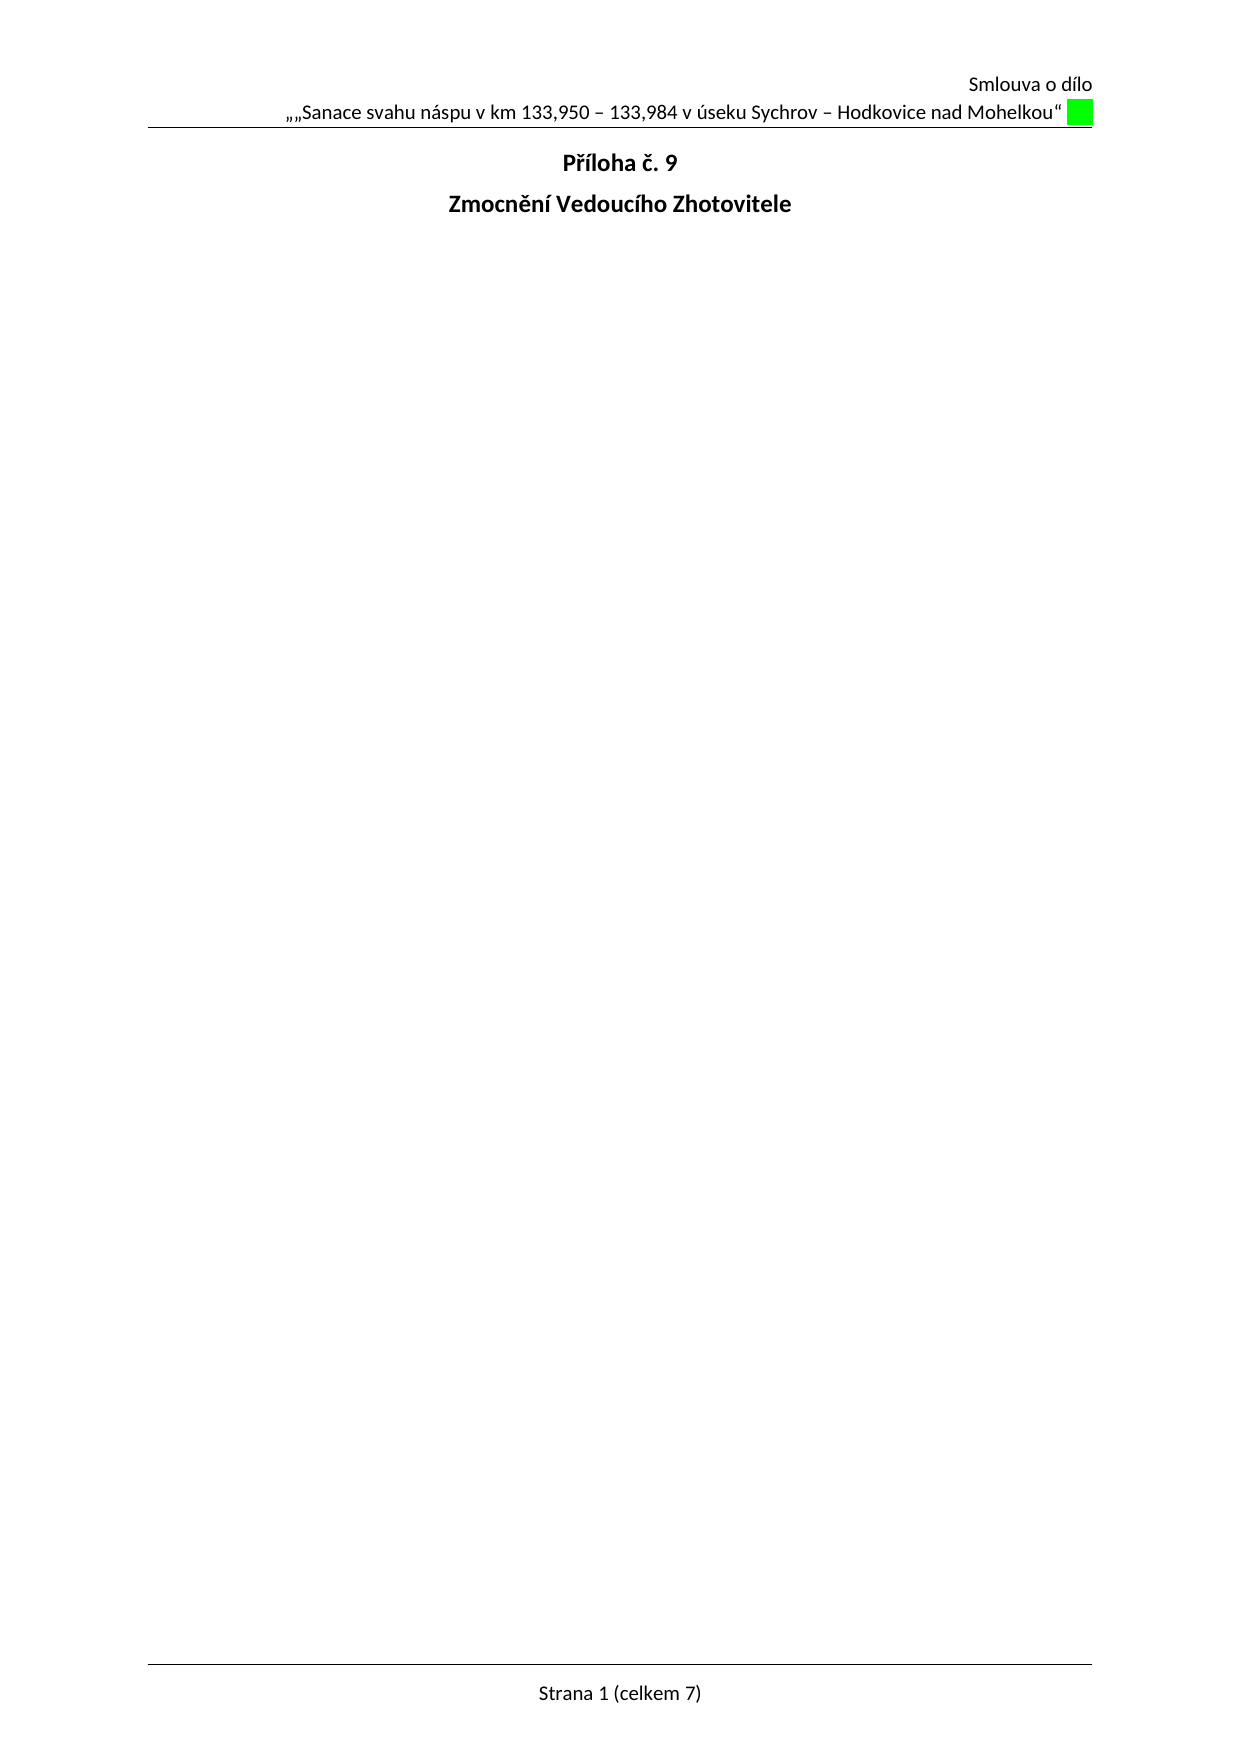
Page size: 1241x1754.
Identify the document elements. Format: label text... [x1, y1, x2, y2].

text Zmocnění Vedoucího Zhotovitele [148, 189, 1092, 218]
text Příloha č. 9 [148, 148, 1092, 177]
